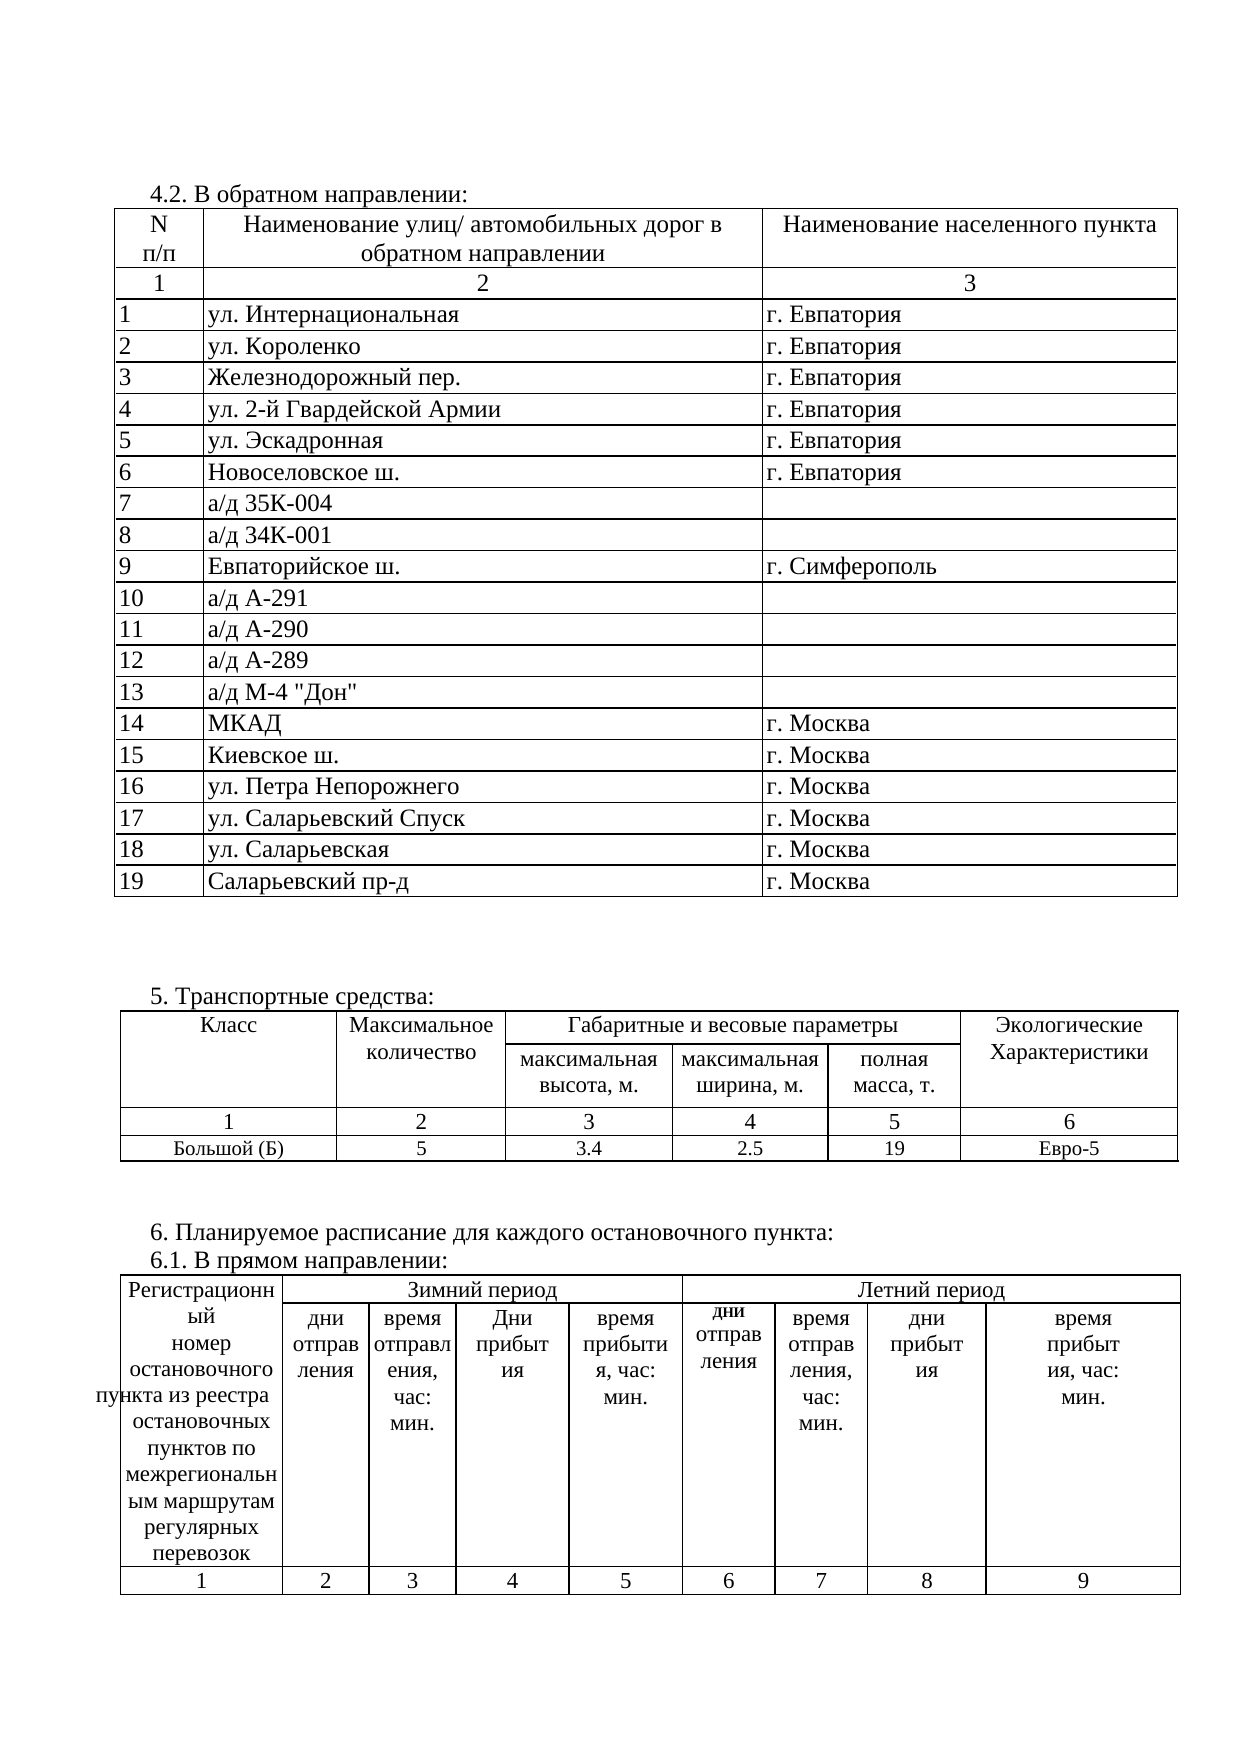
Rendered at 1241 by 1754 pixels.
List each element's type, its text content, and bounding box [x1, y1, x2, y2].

table_cell 16 [115, 771, 203, 801]
table_cell 17 [115, 803, 203, 833]
table_cell Большой (Б) [121, 1136, 336, 1160]
table_cell 2 [204, 268, 762, 298]
table_cell ул. Эскадронная [204, 426, 762, 455]
table_cell время прибыти я, час: мин. [570, 1304, 682, 1566]
table_cell 6 [115, 456, 203, 487]
table_cell 7 [776, 1567, 867, 1594]
table_cell дни отправ ления [283, 1304, 368, 1566]
table_cell г. Москва [763, 739, 1177, 770]
table_cell [763, 487, 1177, 518]
table_cell 9 [115, 551, 203, 581]
table_cell дни прибыт ия [868, 1304, 985, 1566]
table_cell 2.5 [673, 1136, 827, 1160]
table_cell время отправ ления, час: мин. [776, 1304, 867, 1566]
table_cell 5 [337, 1136, 505, 1160]
table_cell 1 [121, 1567, 282, 1594]
table_cell 10 [115, 582, 203, 613]
table_cell [763, 518, 1177, 550]
table_cell г. Москва [763, 707, 1177, 738]
table_cell 14 [115, 708, 203, 738]
table_cell ул. Саларьевская [204, 835, 762, 864]
table_cell Дни прибыт ия [457, 1304, 568, 1566]
table_cell 5 [829, 1108, 960, 1134]
table_cell 6 [961, 1108, 1177, 1134]
table_header Класс [121, 1012, 336, 1107]
table_cell Евпаторийское ш. [204, 551, 762, 581]
table_header Габаритные и весовые параметры [506, 1012, 960, 1043]
table_cell а/д М-4 "Дон" [204, 677, 762, 707]
table_cell Новоселовское ш. [204, 457, 762, 487]
table_cell 18 [115, 834, 203, 864]
text 5. Транспортные средства: [150, 981, 1090, 1010]
table_cell 19 [829, 1136, 960, 1160]
table_cell 6 [683, 1567, 774, 1594]
table_cell г. Евпатория [763, 424, 1177, 455]
table_cell время прибыт ия, час: мин. [987, 1304, 1180, 1566]
table_header Наименование населенного пункта [763, 209, 1177, 267]
table_cell а/д 35К-004 [204, 488, 762, 518]
table_cell МКАД [204, 709, 762, 738]
table_cell 4 [457, 1567, 568, 1594]
table_header Максимальное количество [337, 1012, 505, 1107]
table_cell полная масса, т. [829, 1045, 960, 1107]
table_cell а/д 34К-001 [204, 520, 762, 550]
table_cell 13 [115, 677, 203, 707]
table_cell время отправл ения, час: мин. [370, 1304, 455, 1566]
table_cell г. Москва [763, 864, 1177, 896]
table_cell 2 [283, 1567, 368, 1594]
table_cell 3 [506, 1108, 672, 1134]
table_cell г. Москва [763, 833, 1177, 864]
table_cell г. Евпатория [763, 393, 1177, 424]
table_cell 8 [868, 1567, 985, 1594]
table_header Летний период [683, 1276, 1180, 1302]
text 4.2. В обратном направлении: [150, 179, 1090, 207]
table_cell 12 [115, 645, 203, 676]
table_cell 4 [115, 394, 203, 424]
table_cell [763, 613, 1177, 644]
table_cell 1 [121, 1108, 336, 1134]
table_cell максимальная высота, м. [506, 1045, 672, 1107]
table_cell ул. Короленко [204, 331, 762, 361]
table_cell 3.4 [506, 1136, 672, 1160]
table_cell [763, 676, 1177, 707]
table_cell [763, 644, 1177, 676]
table_cell а/д А-289 [204, 646, 762, 676]
table_cell 5 [570, 1567, 682, 1594]
table_cell 1 [115, 299, 203, 329]
text 6. Планируемое расписание для каждого остановочного пункта: [150, 1217, 1090, 1246]
table_cell 3 [115, 362, 203, 392]
table_cell г. Симферополь [763, 550, 1177, 581]
table_cell 7 [115, 488, 203, 518]
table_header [121, 1276, 282, 1566]
table_cell Железнодорожный пер. [204, 363, 762, 392]
table_cell [763, 581, 1177, 613]
table_cell 19 [115, 865, 203, 896]
table_cell 3 [370, 1567, 455, 1594]
text 6.1. В прямом направлении: [150, 1246, 1090, 1274]
table_cell г. Москва [763, 801, 1177, 833]
table_cell максимальная ширина, м. [673, 1045, 827, 1107]
table_cell 3 [763, 267, 1177, 298]
table_cell ул. Петра Непорожнего [204, 772, 762, 801]
table_cell Киевское ш. [204, 740, 762, 770]
table_header Экологические Характеристики [961, 1012, 1177, 1107]
table_cell Саларьевский пр-д [204, 866, 762, 896]
table_cell 11 [115, 614, 203, 644]
table_cell 9 [987, 1567, 1180, 1594]
table_header N п/п [115, 209, 203, 267]
table_cell 8 [115, 519, 203, 550]
table_header Наименование улиц/ автомобильных дорог в обратном направлении [204, 209, 762, 267]
table_cell Евро-5 [961, 1136, 1177, 1160]
table_cell 2 [337, 1108, 505, 1134]
table_cell г. Евпатория [763, 330, 1177, 361]
table_cell 15 [115, 740, 203, 770]
table_cell ул. 2-й Гвардейской Армии [204, 394, 762, 424]
table_cell г. Евпатория [763, 298, 1177, 329]
table_cell г. Евпатория [763, 361, 1177, 392]
table_header Зимний период [283, 1276, 682, 1302]
table_cell ДНИ отправ ления [683, 1304, 774, 1566]
table_cell г. Евпатория [763, 455, 1177, 487]
table_cell 5 [115, 425, 203, 455]
table_cell ул. Саларьевский Спуск [204, 803, 762, 833]
table_cell г. Москва [763, 770, 1177, 801]
table_cell 4 [673, 1108, 827, 1134]
table_cell ул. Интернациональная [204, 300, 762, 329]
table_cell а/д А-290 [204, 614, 762, 644]
table_cell 2 [115, 331, 203, 361]
table_cell 1 [115, 268, 203, 298]
table_cell а/д А-291 [204, 583, 762, 613]
